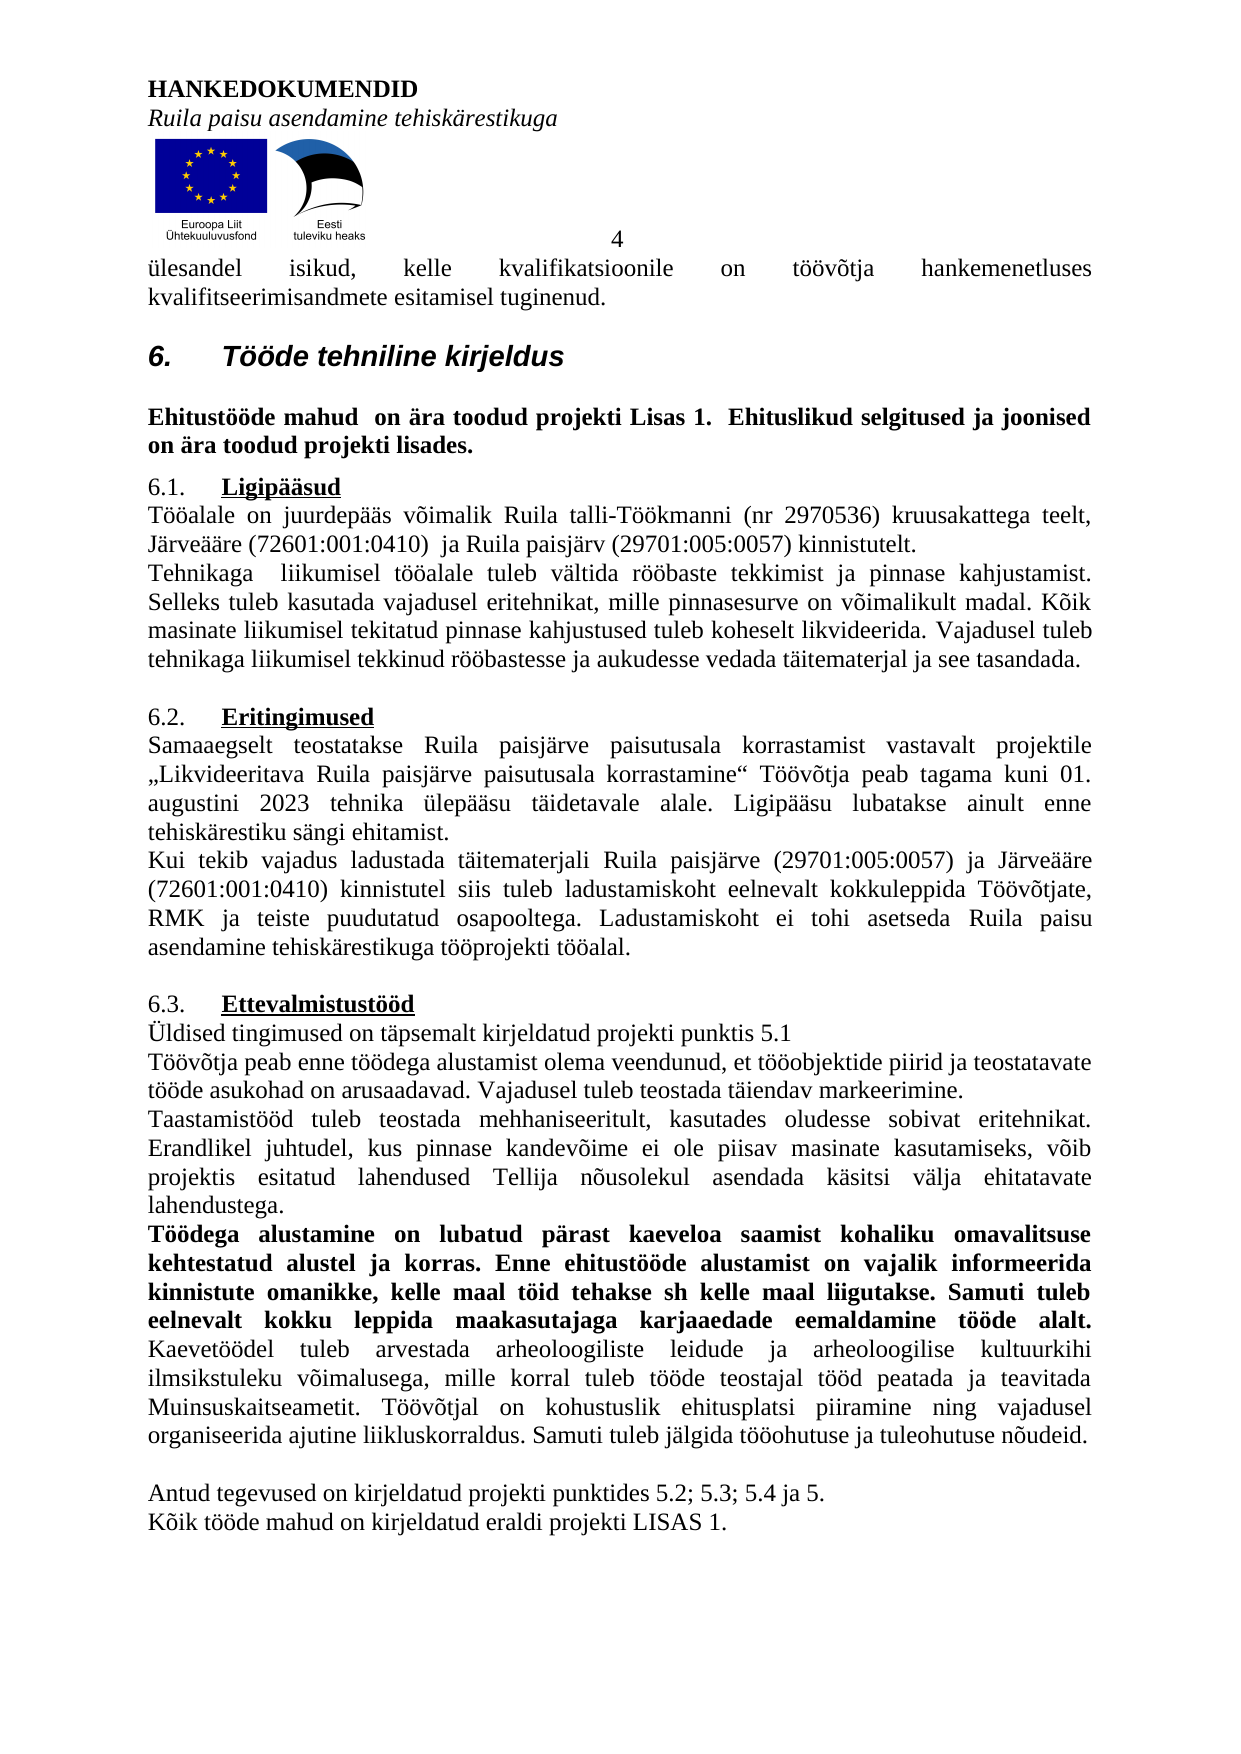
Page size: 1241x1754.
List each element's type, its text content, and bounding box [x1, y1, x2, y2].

list Üldised tingimused on täpsemalt kirjeldatud projekti punktis 5.1 [148, 1018, 1092, 1047]
list Tööalale on juurdepääs võimalik Ruila talli-Töökmanni (nr 2970536) kruusakattega teelt, Järveääre (72601:001:0410) ja Ruila paisjärv (29701:005:0057) kinnistutelt. [148, 500, 1092, 558]
picture [147, 131, 371, 248]
list Ettevalmistustööd [148, 989, 1092, 1018]
list Antud tegevused on kirjeldatud projekti punktides 5.2; 5.3; 5.4 ja 5. [148, 1478, 1092, 1507]
list Ligipääsud [148, 472, 1092, 500]
text Töödega alustamine on lubatud pärast kaeveloa saamist kohaliku omavalitsuse kehtestatud alustel ja korras. Enne ehitustööde alustamist on vajalik informeerida kinnistute omanikke, kelle maal töid tehakse sh kelle maal liigutakse. Samuti tuleb eelnevalt kokku leppida maakasutajaga karjaaedade eemaldamine tööde alalt. Kaevetöödel tuleb arvestada arheoloogiliste leidude ja arheoloogilise kultuurkihi ilmsikstuleku võimalusega, mille korral tuleb tööde teostajal tööd peatada ja teavitada Muinsuskaitseametit. Töövõtjal on kohustuslik ehitusplatsi piiramine ning vajadusel organiseerida ajutine liikluskorraldus. Samuti tuleb jälgida tööohutuse ja tuleohutuse nõudeid. [148, 1219, 1092, 1449]
list Töövõtja peab enne töödega alustamist olema veendunud, et tööobjektide piirid ja teostatavate tööde asukohad on arusaadavad. Vajadusel tuleb teostada täiendav markeerimine. [148, 1047, 1092, 1104]
list Tööde tehniline kirjeldus [148, 339, 1092, 373]
list Eritingimused [148, 702, 1092, 730]
list Samaaegselt teostatakse Ruila paisjärve paisutusala korrastamist vastavalt projektile „Likvideeritava Ruila paisjärve paisutusala korrastamine“ Töövõtja peab tagama kuni 01. augustini 2023 tehnika ülepääsu täidetavale alale. Ligipääsu lubatakse ainult enne tehiskärestiku sängi ehitamist. [148, 730, 1092, 845]
list Ehitustööde mahud on ära toodud projekti Lisas 1. Ehituslikud selgitused ja joonised on ära toodud projekti lisades. [148, 402, 1092, 459]
list Kui tekib vajadus ladustada täitematerjali Ruila paisjärve (29701:005:0057) ja Järveääre (72601:001:0410) kinnistutel siis tuleb ladustamiskoht eelnevalt kokkuleppida Töövõtjate, RMK ja teiste puudutatud osapooltega. Ladustamiskoht ei tohi asetseda Ruila paisu asendamine tehiskärestikuga tööprojekti tööalal. [148, 845, 1092, 960]
list Tehnikaga liikumisel tööalale tuleb vältida rööbaste tekkimist ja pinnase kahjustamist. Selleks tuleb kasutada vajadusel eritehnikat, mille pinnasesurve on võimalikult madal. Kõik masinate liikumisel tekitatud pinnase kahjustused tuleb koheselt likvideerida. Vajadusel tuleb tehnikaga liikumisel tekkinud rööbastesse ja aukudesse vedada täitematerjal ja see tasandada. [148, 558, 1092, 673]
list Taastamistööd tuleb teostada mehhaniseeritult, kasutades oludesse sobivat eritehnikat. Erandlikel juhtudel, kus pinnase kandevõime ei ole piisav masinate kasutamiseks, võib projektis esitatud lahendused Tellija nõusolekul asendada käsitsi välja ehitatavate lahendustega. [148, 1104, 1092, 1219]
list Kõik tööde mahud on kirjeldatud eraldi projekti LISAS 1. [148, 1507, 1092, 1535]
